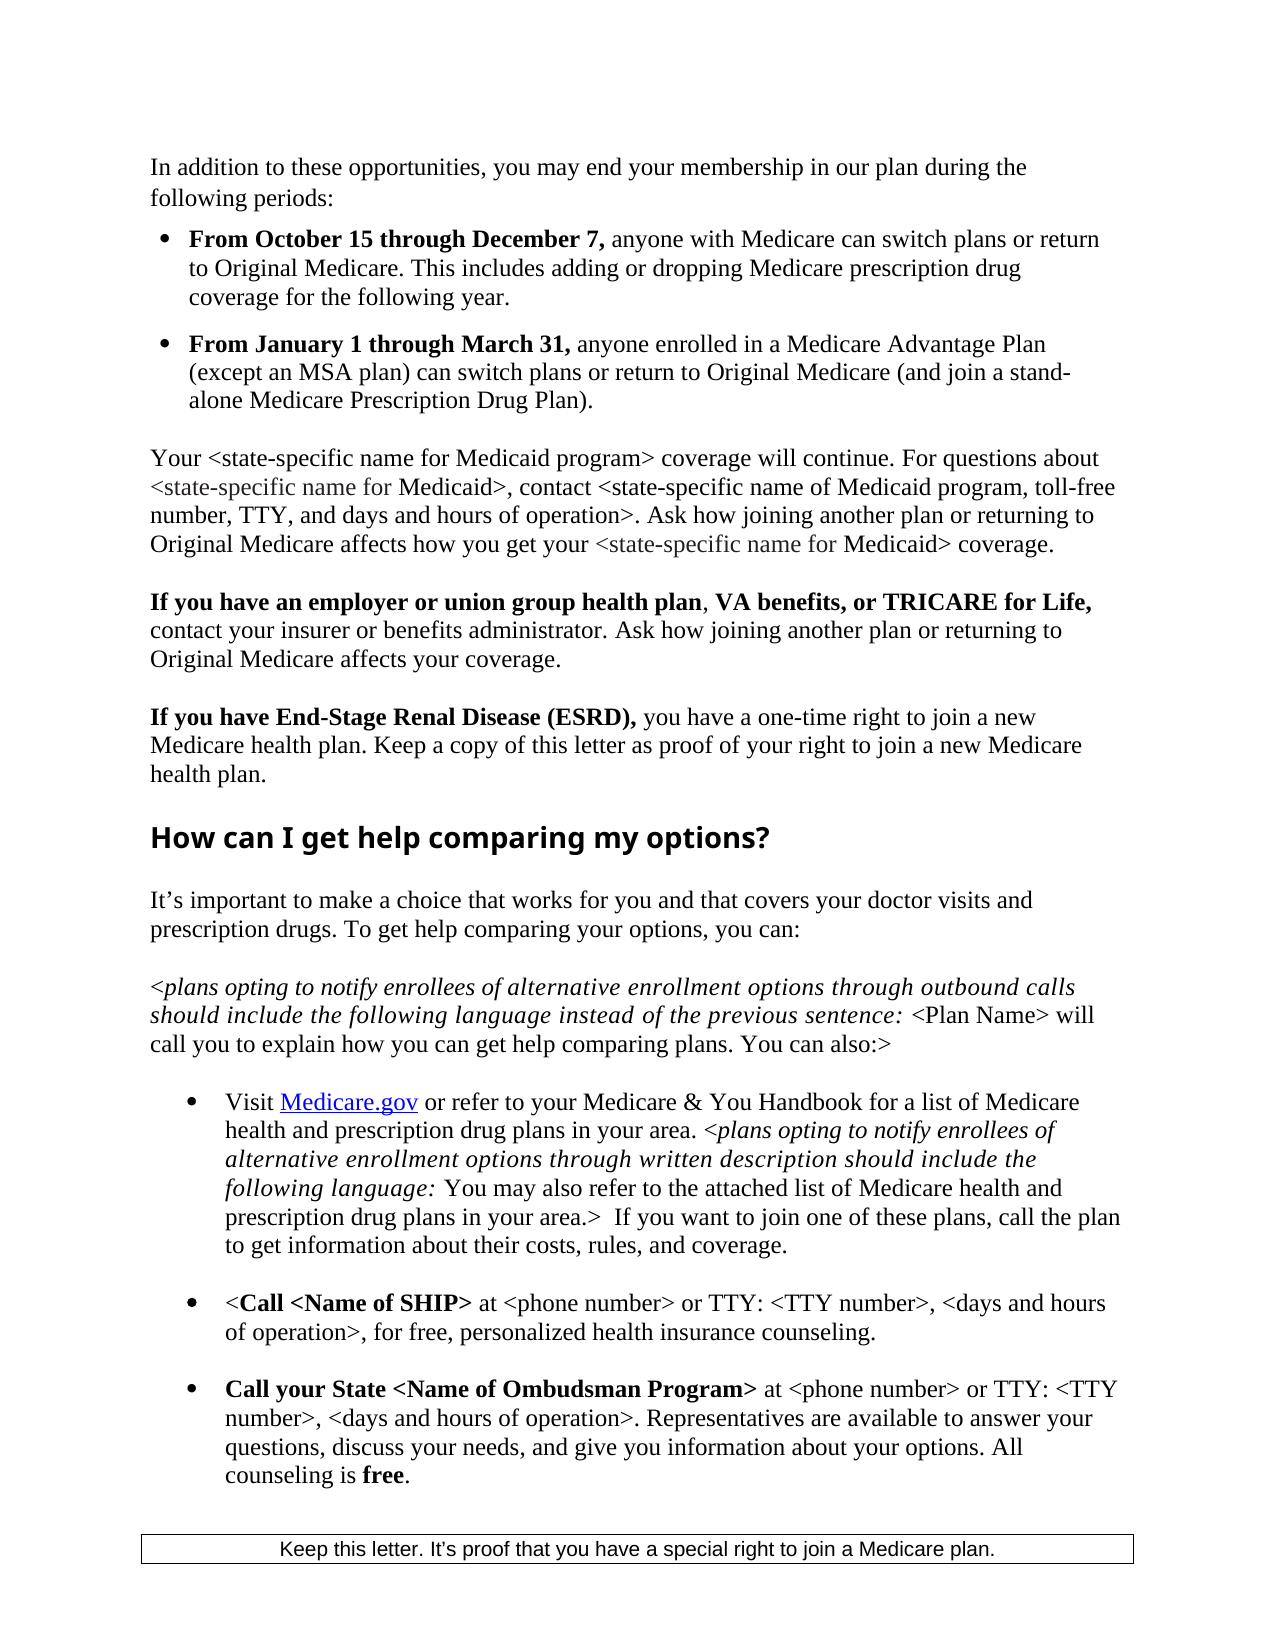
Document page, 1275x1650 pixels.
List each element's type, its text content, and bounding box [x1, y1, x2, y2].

list From October 15 through December 7, anyone with Medicare can switch plans or return to Original Medicare. This includes adding or dropping Medicare prescription drug coverage for the following year. [160, 224, 1114, 310]
list Call your State <Name of Ombudsman Program> at <phone number> or TTY: <TTY number>, <days and hours of operation>. Representatives are available to answer your questions, discuss your needs, and give you information about your options. All counseling is free. [187, 1374, 1125, 1489]
text How can I get help comparing my options? [150, 817, 1125, 857]
list From January 1 through March 31, anyone enrolled in a Medicare Advantage Plan (except an MSA plan) can switch plans or return to Original Medicare (and join a stand- alone Medicare Prescription Drug Plan). [160, 330, 1094, 414]
text If you have an employer or union group health plan, VA benefits, or TRICARE for Life, contact your insurer or benefits administrator. Ask how joining another plan or returning to Original Medicare affects your coverage. [150, 587, 1125, 673]
list <Call <Name of SHIP> at <phone number> or TTY: <TTY number>, <days and hours of operation>, for free, personalized health insurance counseling. [187, 1288, 1125, 1345]
text Your <state-specific name for Medicaid program> coverage will continue. For questions about <state-specific name for Medicaid>, contact <state-specific name of Medicaid program, toll-free number, TTY, and days and hours of operation>. Ask how joining another plan or returning to Original Medicare affects how you get your <state-specific name for Medicaid> coverage. [150, 443, 1125, 558]
text If you have End-Stage Renal Disease (ESRD), you have a one-time right to join a new Medicare health plan. Keep a copy of this letter as proof of your right to join a new Medicare health plan. [150, 702, 1125, 788]
text In addition to these opportunities, you may end your membership in our plan during the following periods: [150, 150, 1125, 212]
text It’s important to make a choice that works for you and that covers your doctor visits and prescription drugs. To get help comparing your options, you can: [150, 885, 1125, 943]
list Visit Medicare.gov or refer to your Medicare & You Handbook for a list of Medicare health and prescription drug plans in your area. <plans opting to notify enrollees of alternative enrollment options through written description should include the following language: You may also refer to the attached list of Medicare health and prescription drug plans in your area.> If you want to join one of these plans, call the plan to get information about their costs, rules, and coverage. [187, 1087, 1125, 1259]
text <plans opting to notify enrollees of alternative enrollment options through outbound calls should include the following language instead of the previous sentence: <Plan Name> will call you to explain how you can get help comparing plans. You can also:> [150, 972, 1125, 1058]
